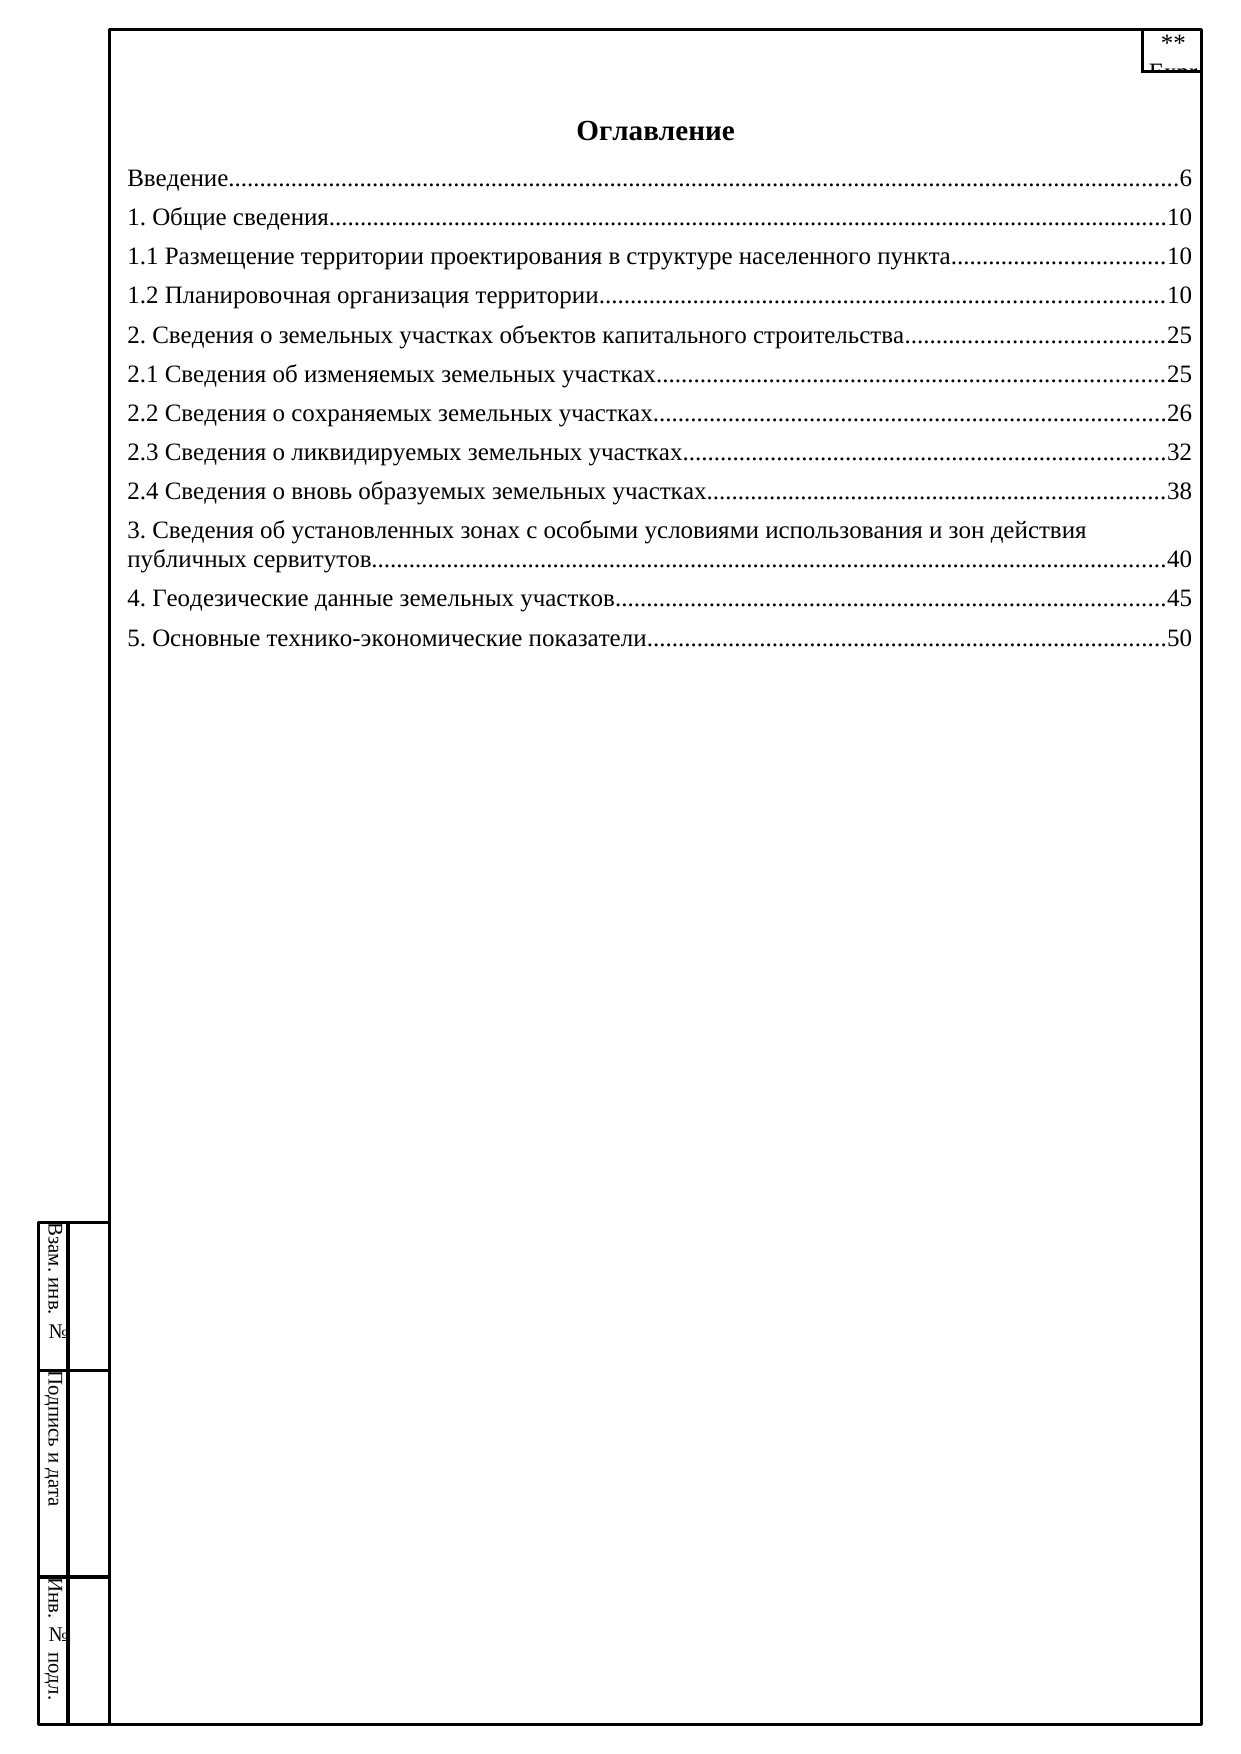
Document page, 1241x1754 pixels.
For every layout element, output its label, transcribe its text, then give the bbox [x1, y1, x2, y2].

text 4. Геодезические данные земельных участков 45 [127, 583, 1184, 612]
text 3. Сведения об установленных зонах с особыми условиями использования и зон действия публичных сервитутов 40 [127, 516, 1184, 573]
text 1. Общие сведения 10 [127, 202, 1184, 231]
text Оглавление [127, 113, 1184, 146]
text 1.1 Размещение территории проектирования в структуре населенного пункта 10 [127, 241, 1184, 270]
text 2.1 Сведения об изменяемых земельных участках 25 [127, 359, 1184, 388]
text Введение 6 [127, 163, 1184, 192]
text 1.2 Планировочная организация территории 10 [127, 281, 1184, 309]
text 2.4 Сведения о вновь образуемых земельных участках 38 [127, 476, 1184, 505]
text 2.2 Сведения о сохраняемых земельных участках 26 [127, 398, 1184, 427]
text 5. Основные технико-экономические показатели 50 [127, 623, 1184, 651]
text 2.3 Сведения о ликвидируемых земельных участках 32 [127, 437, 1184, 466]
text 2. Сведения о земельных участках объектов капитального строительства 25 [127, 320, 1184, 348]
